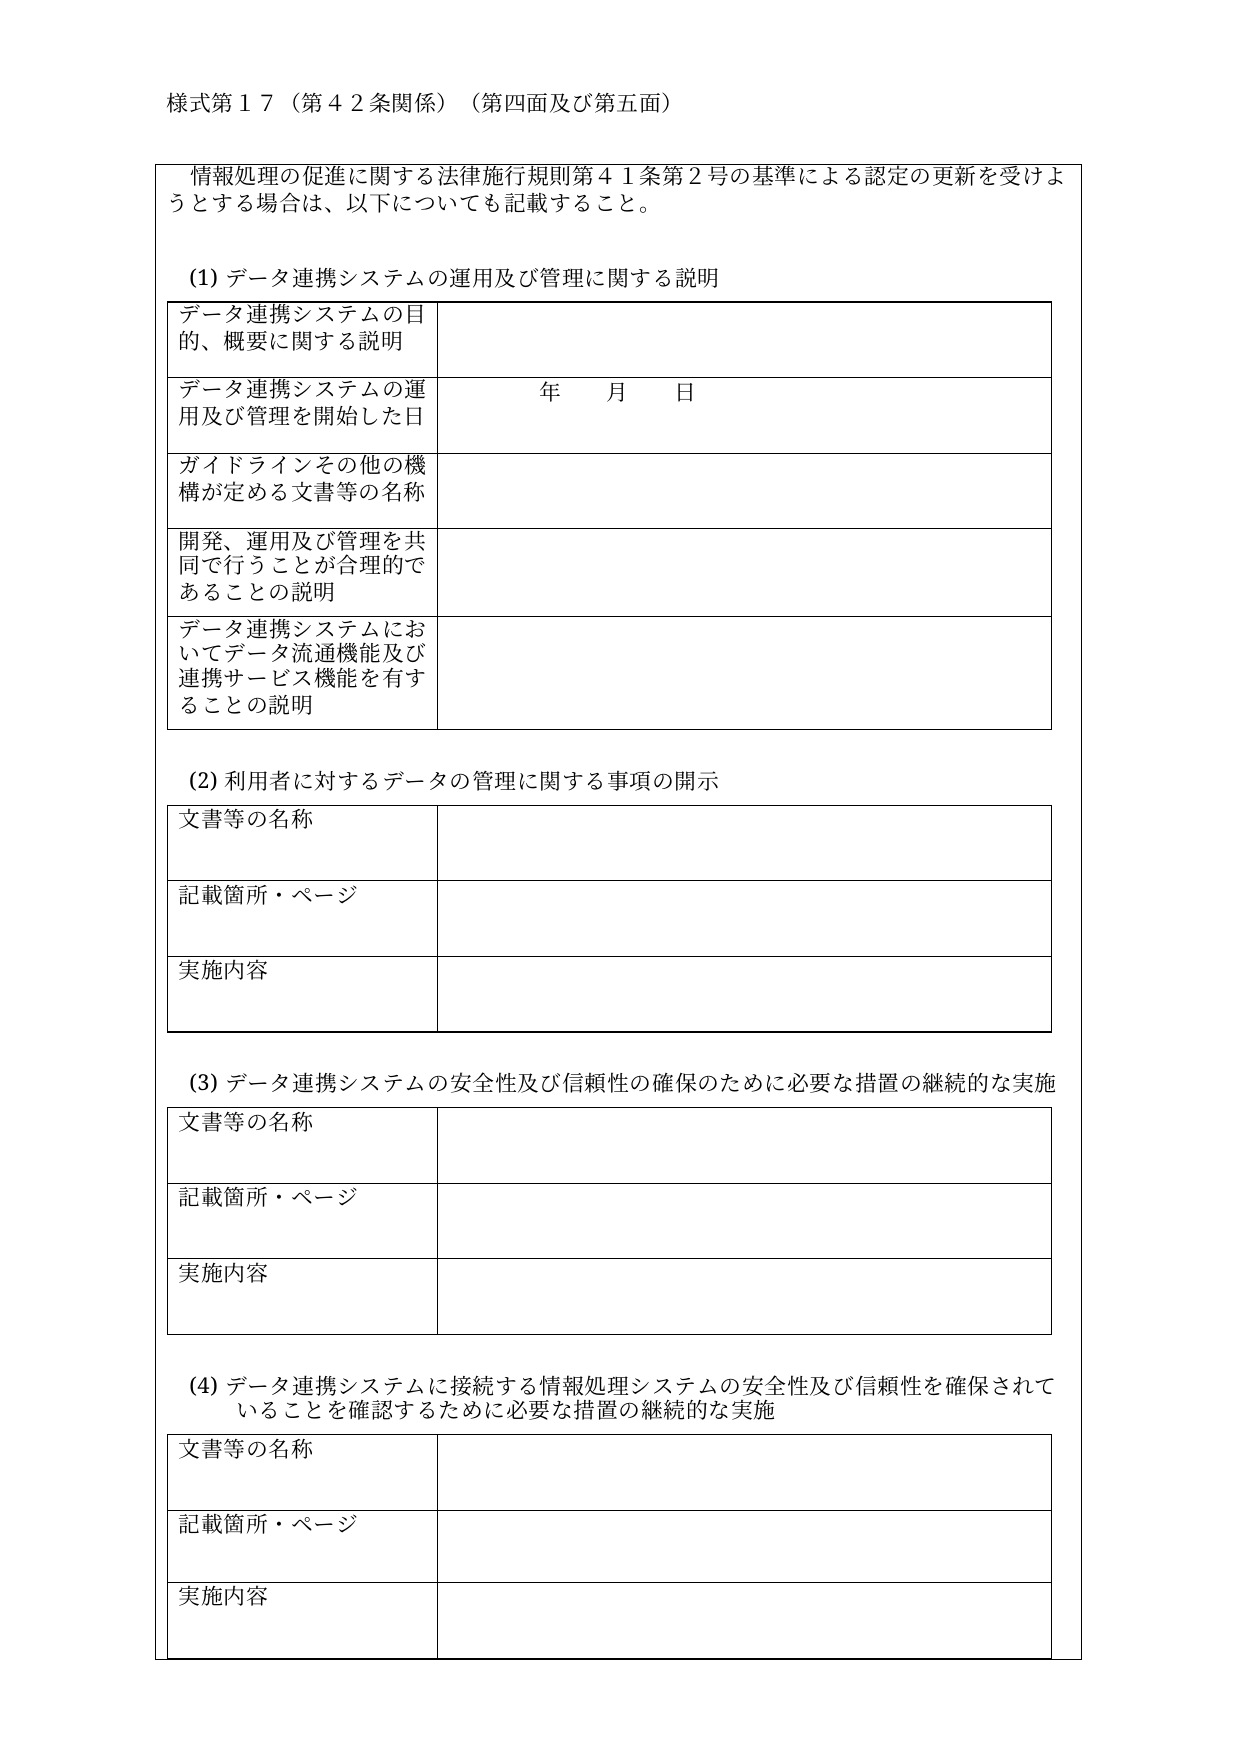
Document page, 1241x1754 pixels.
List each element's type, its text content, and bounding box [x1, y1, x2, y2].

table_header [156, 165, 1081, 1658]
text 様式第１７（第４２条関係）（第四面及び第五面） [167, 89, 1070, 114]
